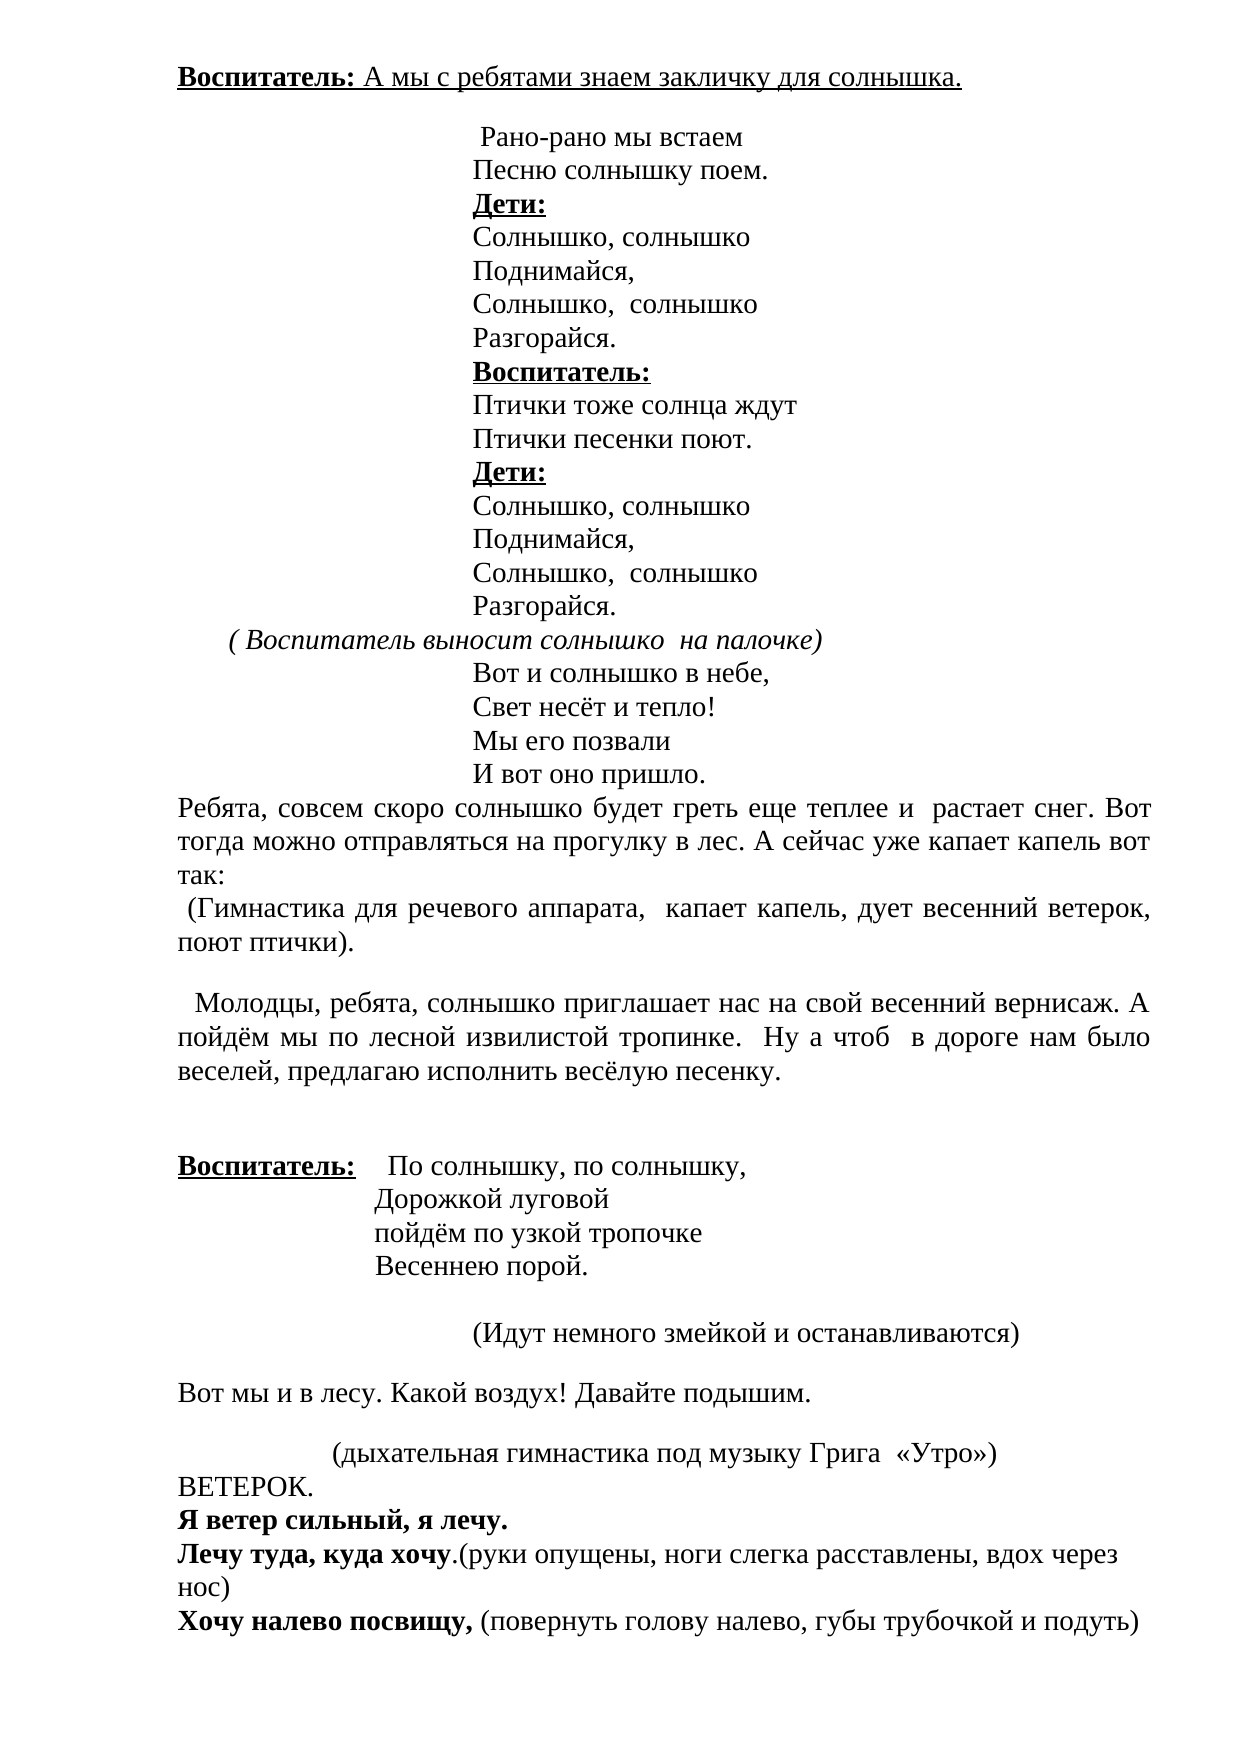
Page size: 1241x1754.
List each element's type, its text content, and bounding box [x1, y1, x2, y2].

text Молодцы, ребята, солнышко приглашает нас на свой весенний вернисаж. А пойдём мы по лесной извилистой тропинке. Ну а чтоб в дороге нам было веселей, предлагаю исполнить весёлую песенку. [177, 986, 1152, 1086]
text Солнышко, солнышко [472, 555, 1152, 588]
text пойдём по узкой тропочке [177, 1215, 1152, 1248]
text Вот мы и в лесу. Какой воздух! Давайте подышим. [177, 1376, 1152, 1409]
text ( Воспитатель выносит солнышко на палочке) [177, 622, 1152, 656]
text (дыхательная гимнастика под музыку Грига «Утро») [177, 1435, 1152, 1469]
text Поднимайся, [472, 253, 1152, 287]
text Поднимайся, [472, 521, 1152, 555]
text (Гимнастика для речевого аппарата, капает капель, дует весенний ветерок, поют птички). [177, 890, 1152, 957]
text Дорожкой луговой [177, 1181, 1152, 1215]
text Дети: [472, 454, 1152, 488]
text Воспитатель: А мы с ребятами знаем закличку для солнышка. [177, 59, 1152, 93]
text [177, 1469, 1152, 1637]
text Весеннею порой. [177, 1248, 1152, 1282]
text Свет несёт и тепло! [472, 689, 1152, 723]
text Вот и солнышко в небе, [472, 656, 1152, 689]
text Разгорайся. [472, 588, 1152, 622]
text Солнышко, солнышко [472, 488, 1152, 521]
text Воспитатель: [472, 354, 1152, 387]
text Ребята, совсем скоро солнышко будет греть еще теплее и растает снег. Вот тогда можно отправляться на прогулку в лес. А сейчас уже капает капель вот так: [177, 790, 1152, 890]
text (Идут немного змейкой и останавливаются) [472, 1316, 1152, 1349]
text Песню солнышку поем. [472, 152, 1152, 186]
text Разгорайся. [472, 320, 1152, 354]
text Солнышко, солнышко [472, 219, 1152, 253]
text И вот оно пришло. [472, 756, 1152, 790]
text Дети: [472, 186, 1152, 219]
text Мы его позвали [472, 723, 1152, 756]
text Солнышко, солнышко [472, 287, 1152, 320]
text Воспитатель: По солнышку, по солнышку, [177, 1148, 1152, 1181]
text Птички тоже солнца ждут [472, 387, 1152, 421]
text Рано-рано мы встаем [472, 119, 1152, 152]
text Птички песенки поют. [472, 421, 1152, 454]
